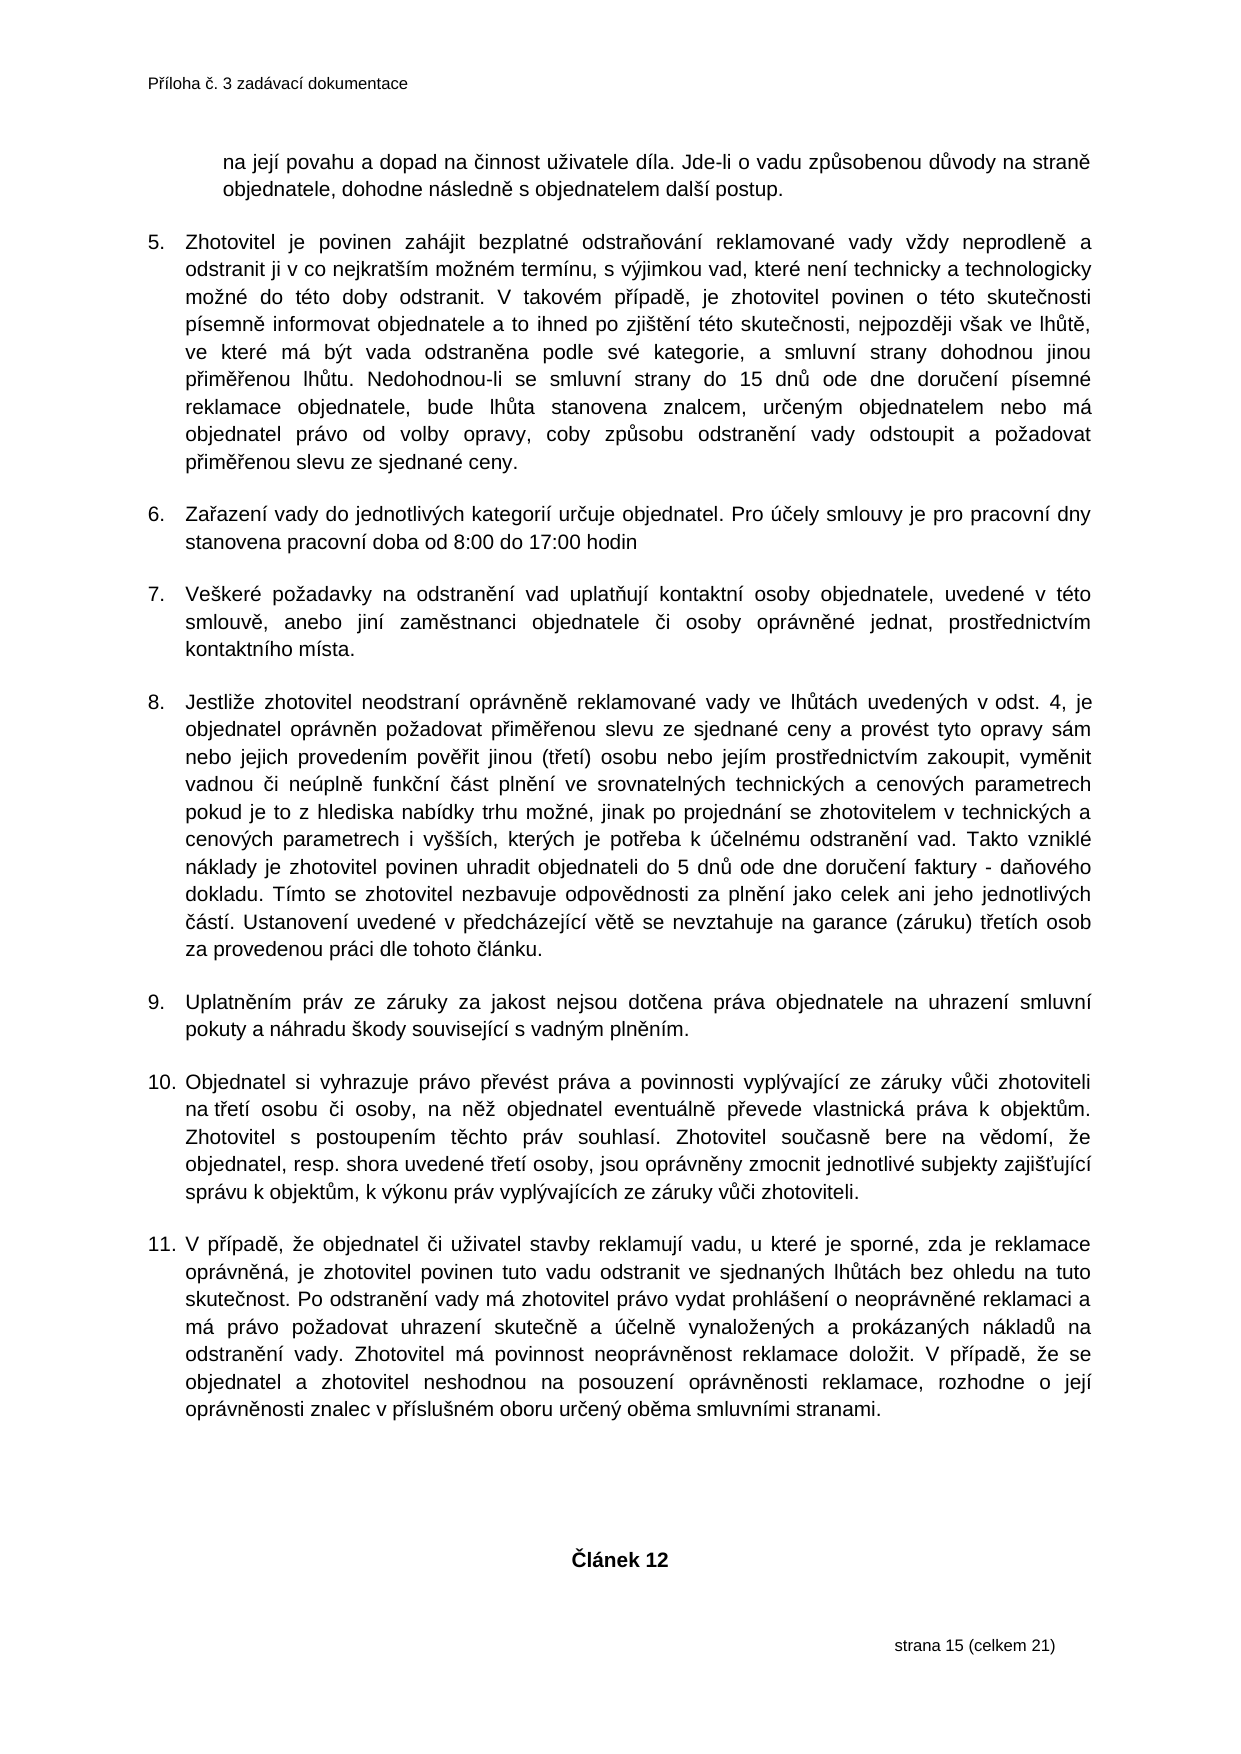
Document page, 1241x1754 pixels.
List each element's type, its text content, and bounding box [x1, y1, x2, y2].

list Objednatel si vyhrazuje právo převést práva a povinnosti vyplývající ze záruky vůči zhotoviteli na třetí osobu či osoby, na něž objednatel eventuálně převede vlastnická práva k objektům. Zhotovitel s postoupením těchto práv souhlasí. Zhotovitel současně bere na vědomí, že objednatel, resp. shora uvedené třetí osoby, jsou oprávněny zmocnit jednotlivé subjekty zajišťující správu k objektům, k výkonu práv vyplývajících ze záruky vůči zhotoviteli. [148, 1070, 1092, 1204]
list Uplatněním práv ze záruky za jakost nejsou dotčena práva objednatele na uhrazení smluvní pokuty a náhradu škody související s vadným plněním. [148, 990, 1092, 1041]
list Jestliže zhotovitel neodstraní oprávněně reklamované vady ve lhůtách uvedených v odst. 4, je objednatel oprávněn požadovat přiměřenou slevu ze sjednané ceny a provést tyto opravy sám nebo jejich provedením pověřit jinou (třetí) osobu nebo jejím prostřednictvím zakoupit, vyměnit vadnou či neúplně funkční část plnění ve srovnatelných technických a cenových parametrech pokud je to z hlediska nabídky trhu možné, jinak po projednání se zhotovitelem v technických a cenových parametrech i vyšších, kterých je potřeba k účelnému odstranění vad. Takto vzniklé náklady je zhotovitel povinen uhradit objednateli do 5 dnů ode dne doručení faktury - daňového dokladu. Tímto se zhotovitel nezbavuje odpovědnosti za plnění jako celek ani jeho jednotlivých částí. Ustanovení uvedené v předcházející větě se nevztahuje na garance (záruku) třetích osob za provedenou práci dle tohoto článku. [148, 690, 1092, 961]
list Zařazení vady do jednotlivých kategorií určuje objednatel. Pro účely smlouvy je pro pracovní dny stanovena pracovní doba od 8:00 do 17:00 hodin [148, 502, 1092, 554]
list Veškeré požadavky na odstranění vad uplatňují kontaktní osoby objednatele, uvedené v této smlouvě, anebo jiní zaměstnanci objednatele či osoby oprávněné jednat, prostřednictvím kontaktního místa. [148, 582, 1092, 661]
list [186, 150, 1092, 201]
text Článek 12 [148, 1548, 1092, 1572]
list Zhotovitel je povinen zahájit bezplatné odstraňování reklamované vady vždy neprodleně a odstranit ji v co nejkratším možném termínu, s výjimkou vad, které není technicky a technologicky možné do této doby odstranit. V takovém případě, je zhotovitel povinen o této skutečnosti písemně informovat objednatele a to ihned po zjištění této skutečnosti, nejpozději však ve lhůtě, ve které má být vada odstraněna podle své kategorie, a smluvní strany dohodnou jinou přiměřenou lhůtu. Nedohodnou-li se smluvní strany do 15 dnů ode dne doručení písemné reklamace objednatele, bude lhůta stanovena znalcem, určeným objednatelem nebo má objednatel právo od volby opravy, coby způsobu odstranění vady odstoupit a požadovat přiměřenou slevu ze sjednané ceny. [148, 230, 1092, 474]
list V případě, že objednatel či uživatel stavby reklamují vadu, u které je sporné, zda je reklamace oprávněná, je zhotovitel povinen tuto vadu odstranit ve sjednaných lhůtách bez ohledu na tuto skutečnost. Po odstranění vady má zhotovitel právo vydat prohlášení o neoprávněné reklamaci a má právo požadovat uhrazení skutečně a účelně vynaložených a prokázaných nákladů na odstranění vady. Zhotovitel má povinnost neoprávněnost reklamace doložit. V případě, že se objednatel a zhotovitel neshodnou na posouzení oprávněnosti reklamace, rozhodne o její oprávněnosti znalec v příslušném oboru určený oběma smluvními stranami. [148, 1232, 1092, 1421]
